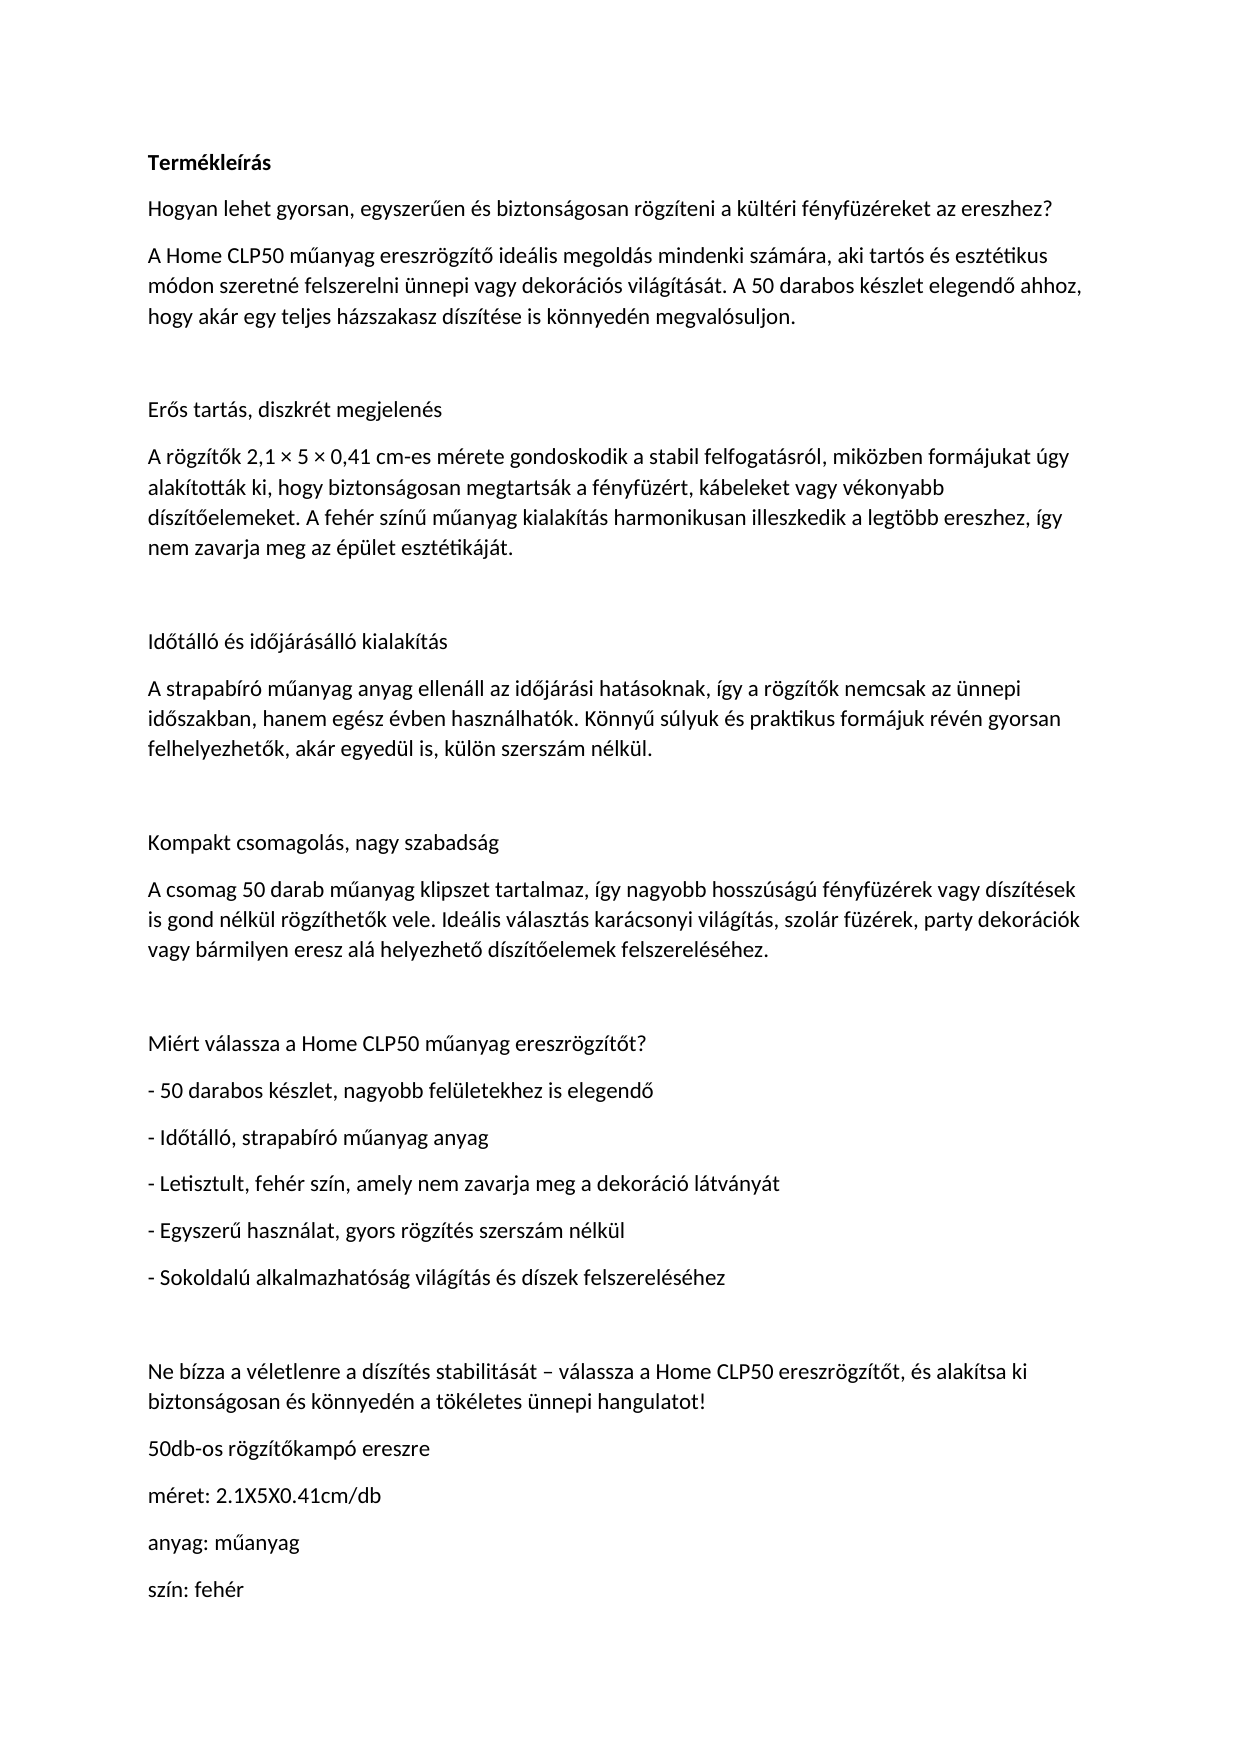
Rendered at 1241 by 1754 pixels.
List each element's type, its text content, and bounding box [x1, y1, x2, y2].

text szín: fehér [148, 1575, 1093, 1603]
text - 50 darabos készlet, nagyobb felületekhez is elegendő [148, 1076, 1093, 1104]
text - Egyszerű használat, gyors rögzítés szerszám nélkül [148, 1216, 1093, 1244]
text Kompakt csomagolás, nagy szabadság [148, 828, 1093, 856]
text Időtálló és időjárásálló kialakítás [148, 627, 1093, 655]
text A csomag 50 darab műanyag klipszet tartalmaz, így nagyobb hosszúságú fényfüzérek vagy díszítések is gond nélkül rögzíthetők vele. Ideális választás karácsonyi világítás, szolár füzérek, party dekorációk vagy bármilyen eresz alá helyezhető díszítőelemek felszereléséhez. [148, 875, 1093, 963]
text Erős tartás, diszkrét megjelenés [148, 396, 1093, 423]
text méret: 2.1X5X0.41cm/db [148, 1481, 1093, 1509]
text 50db-os rögzítőkampó ereszre [148, 1434, 1093, 1462]
text Miért válassza a Home CLP50 műanyag ereszrögzítőt? [148, 1029, 1093, 1057]
text anyag: műanyag [148, 1528, 1093, 1556]
text A rögzítők 2,1 × 5 × 0,41 cm-es mérete gondoskodik a stabil felfogatásról, miközben formájukat úgy alakították ki, hogy biztonságosan megtartsák a fényfüzért, kábeleket vagy vékonyabb díszítőelemeket. A fehér színű műanyag kialakítás harmonikusan illeszkedik a legtöbb ereszhez, így nem zavarja meg az épület esztétikáját. [148, 442, 1093, 561]
text Ne bízza a véletlenre a díszítés stabilitását – válassza a Home CLP50 ereszrögzítőt, és alakítsa ki biztonságosan és könnyedén a tökéletes ünnepi hangulatot! [148, 1357, 1093, 1415]
text A Home CLP50 műanyag ereszrögzítő ideális megoldás mindenki számára, aki tartós és esztétikus módon szeretné felszerelni ünnepi vagy dekorációs világítását. A 50 darabos készlet elegendő ahhoz, hogy akár egy teljes házszakasz díszítése is könnyedén megvalósuljon. [148, 241, 1093, 330]
text - Sokoldalú alkalmazhatóság világítás és díszek felszereléséhez [148, 1263, 1093, 1291]
text Termékleírás [148, 148, 1093, 176]
text Hogyan lehet gyorsan, egyszerűen és biztonságosan rögzíteni a kültéri fényfüzéreket az ereszhez? [148, 194, 1093, 222]
text A strapabíró műanyag anyag ellenáll az időjárási hatásoknak, így a rögzítők nemcsak az ünnepi időszakban, hanem egész évben használhatók. Könnyű súlyuk és praktikus formájuk révén gyorsan felhelyezhetők, akár egyedül is, külön szerszám nélkül. [148, 674, 1093, 762]
text - Letisztult, fehér szín, amely nem zavarja meg a dekoráció látványát [148, 1169, 1093, 1197]
text - Időtálló, strapabíró műanyag anyag [148, 1123, 1093, 1151]
